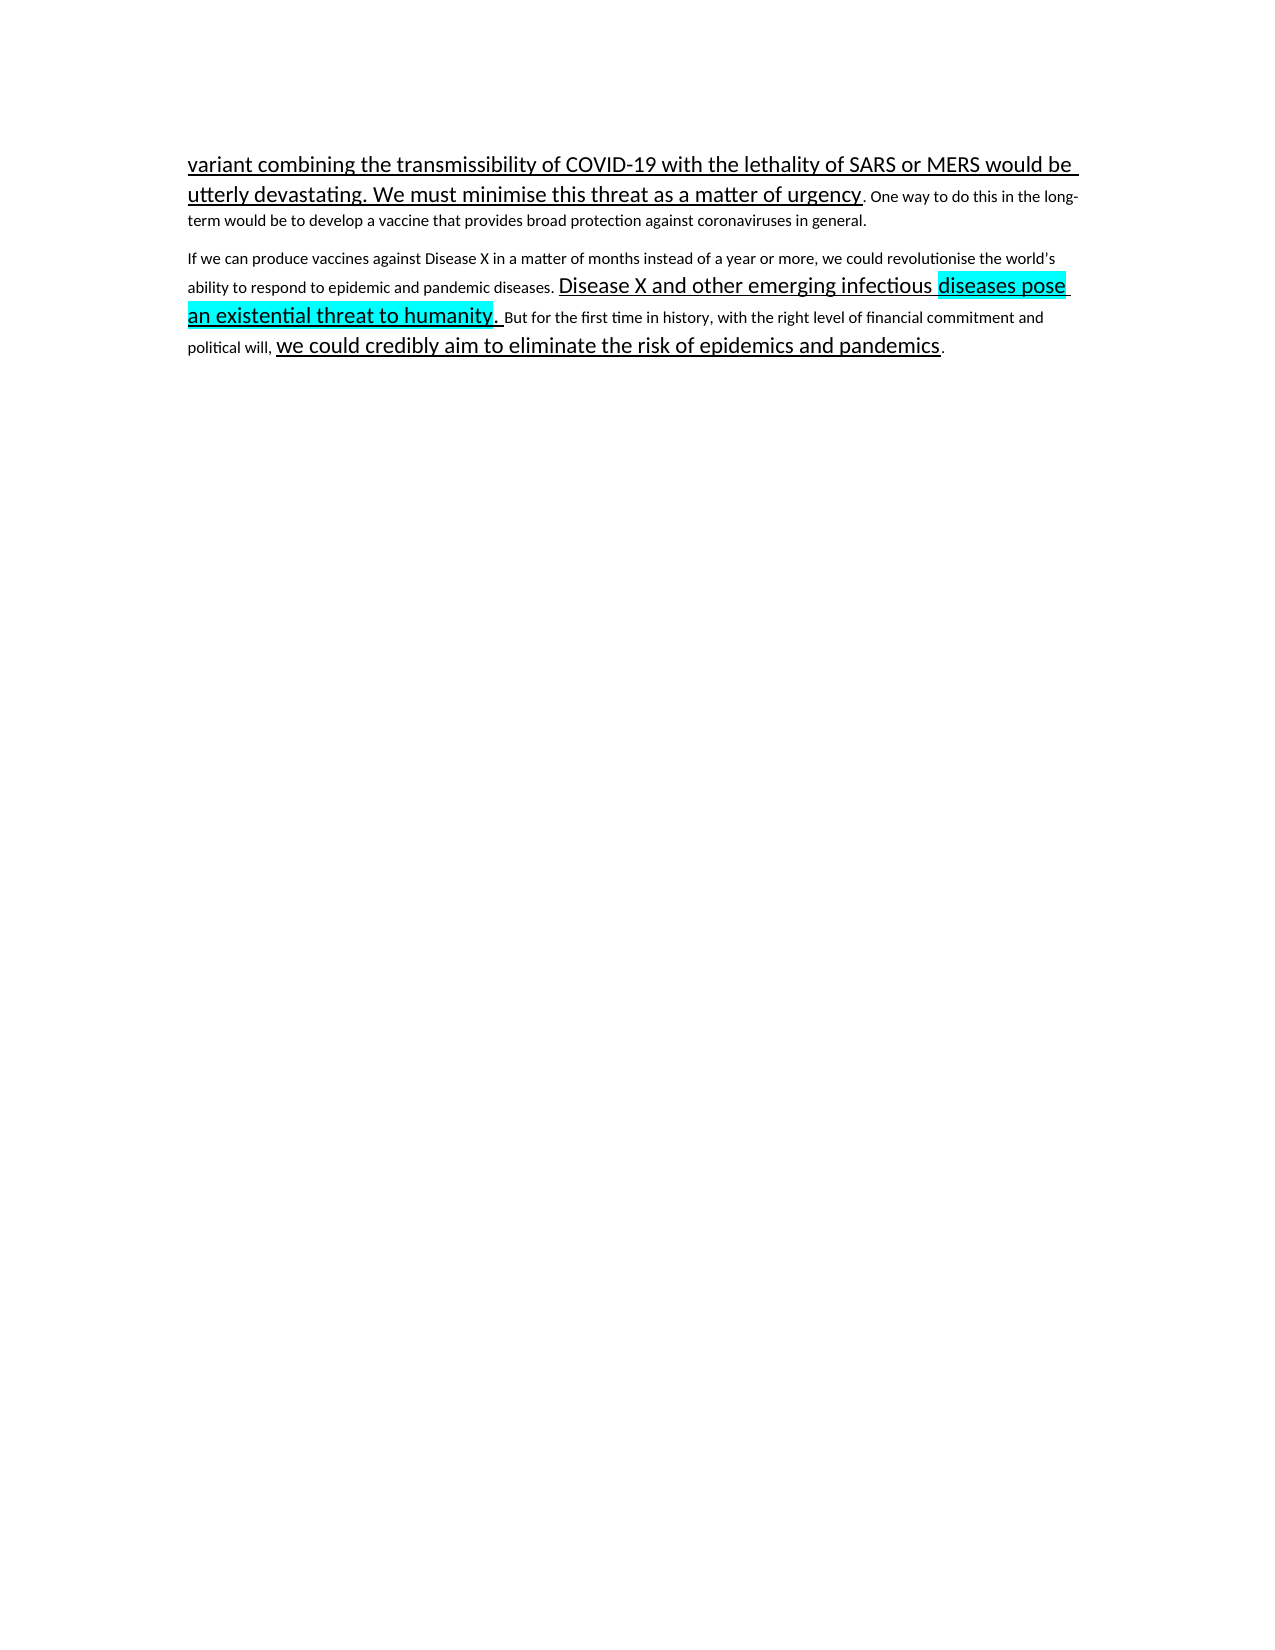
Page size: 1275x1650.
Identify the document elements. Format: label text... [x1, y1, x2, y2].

text If we can produce vaccines against Disease X in a matter of months instead of a year or more, we could revolutionise the world’s ability to respond to epidemic and pandemic diseases. Disease X and other emerging infectious diseases pose an existential threat to humanity. But for the first time in history, with the right level of financial commitment and political will, we could credibly aim to eliminate the risk of epidemics and pandemics. [187, 248, 1087, 359]
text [187, 150, 1087, 230]
